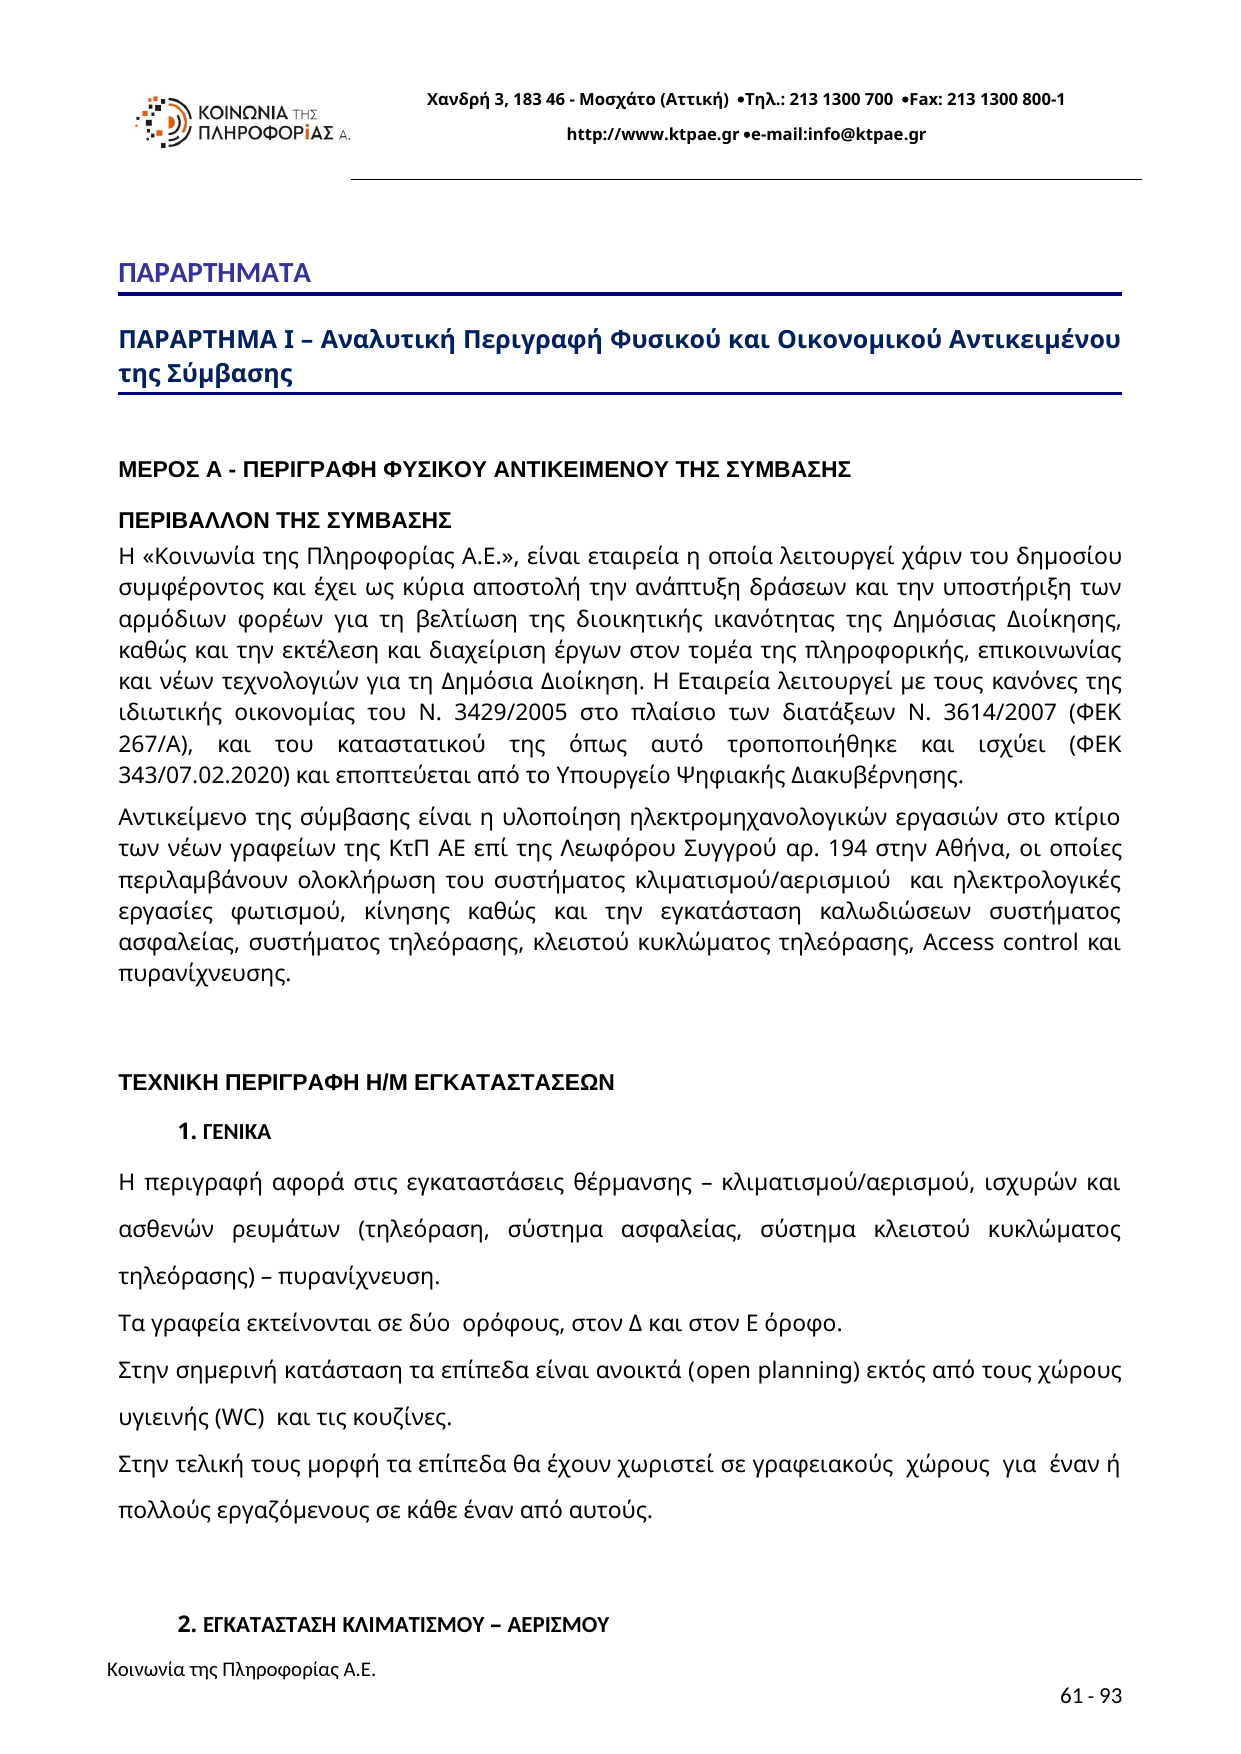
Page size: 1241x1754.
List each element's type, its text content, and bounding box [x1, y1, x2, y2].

picture [129, 87, 351, 155]
text H περιγραφή αφορά στις εγκαταστάσεις θέρμανσης – κλιματισμού/αερισμού, ισχυρών και ασθενών ρευμάτων (τηλεόραση, σύστημα ασφαλείας, σύστημα κλειστού κυκλώματος τηλεόρασης) – πυρανίχνευση. [118, 1166, 1122, 1291]
text Στην σημερινή κατάσταση τα επίπεδα είναι ανοικτά (open planning) εκτός από τους χώρους υγιεινής (WC) και τις κουζίνες. [118, 1354, 1122, 1432]
subtitle ΤΕΧΝΙΚΗ ΠΕΡΙΓΡΑΦΗ Η/Μ ΕΓΚΑΤΑΣΤΑΣΕΩΝ [118, 1069, 1122, 1096]
subtitle 1. ΓΕΝΙΚΑ [177, 1116, 1122, 1146]
text Τα γραφεία εκτείνονται σε δύο ορόφους, στον Δ και στον Ε όροφο. [118, 1307, 1122, 1338]
subtitle ΠΑΡΑΡΤΗΜΑΤΑ [118, 254, 1122, 292]
subtitle ΠΑΡΑΡΤΗΜΑ Ι – Αναλυτική Περιγραφή Φυσικού και Οικονομικού Αντικειμένου της Σύμβασης [118, 321, 1122, 392]
text Αντικείμενο της σύμβασης είναι η υλοποίηση ηλεκτρομηχανολογικών εργασιών στο κτίριο των νέων γραφείων της ΚτΠ ΑΕ επί της Λεωφόρου Συγγρού αρ. 194 στην Αθήνα, οι οποίες περιλαμβάνουν ολοκλήρωση του συστήματος κλιματισμού/αερισμιού και ηλεκτρολογικές εργασίες φωτισμού, κίνησης καθώς και την εγκατάσταση καλωδιώσεων συστήματος ασφαλείας, συστήματος τηλεόρασης, κλειστού κυκλώματος τηλεόρασης, Access control και πυρανίχνευσης. [118, 801, 1122, 988]
text Η «Κοινωνία της Πληροφορίας Α.Ε.», είναι εταιρεία η οποία λειτουργεί χάριν του δημοσίου συμφέροντος και έχει ως κύρια αποστολή την ανάπτυξη δράσεων και την υποστήριξη των αρμόδιων φορέων για τη βελτίωση της διοικητικής ικανότητας της Δημόσιας Διοίκησης, καθώς και την εκτέλεση και διαχείριση έργων στον τομέα της πληροφορικής, επικοινωνίας και νέων τεχνολογιών για τη Δημόσια Διοίκηση. Η Εταιρεία λειτουργεί με τους κανόνες της ιδιωτικής οικονομίας του N. 3429/2005 στο πλαίσιο των διατάξεων N. 3614/2007 (ΦΕΚ 267/Α), και του καταστατικού της όπως αυτό τροποποιήθηκε και ισχύει (ΦΕΚ 343/07.02.2020) και εποπτεύεται από το Υπουργείο Ψηφιακής Διακυβέρνησης. [118, 540, 1123, 790]
subtitle 2. ΕΓΚΑΤΑΣΤΑΣΗ ΚΛΙΜΑΤΙΣΜΟΥ – ΑΕΡΙΣΜΟΥ [177, 1609, 1122, 1638]
subtitle ΜΕΡΟΣ Α - ΠΕΡΙΓΡΑΦΗ ΦΥΣΙΚΟΥ ΑΝΤΙΚΕΙΜΕΝΟΥ ΤΗΣ ΣΥΜΒΑΣΗΣ [118, 456, 1122, 482]
text Στην τελική τους μορφή τα επίπεδα θα έχουν χωριστεί σε γραφειακούς χώρους για έναν ή πολλούς εργαζόμενους σε κάθε έναν από αυτούς. [118, 1448, 1122, 1526]
subtitle ΠΕΡΙΒΑΛΛΟΝ ΤΗΣ ΣΥΜΒΑΣΗΣ [118, 507, 1122, 534]
